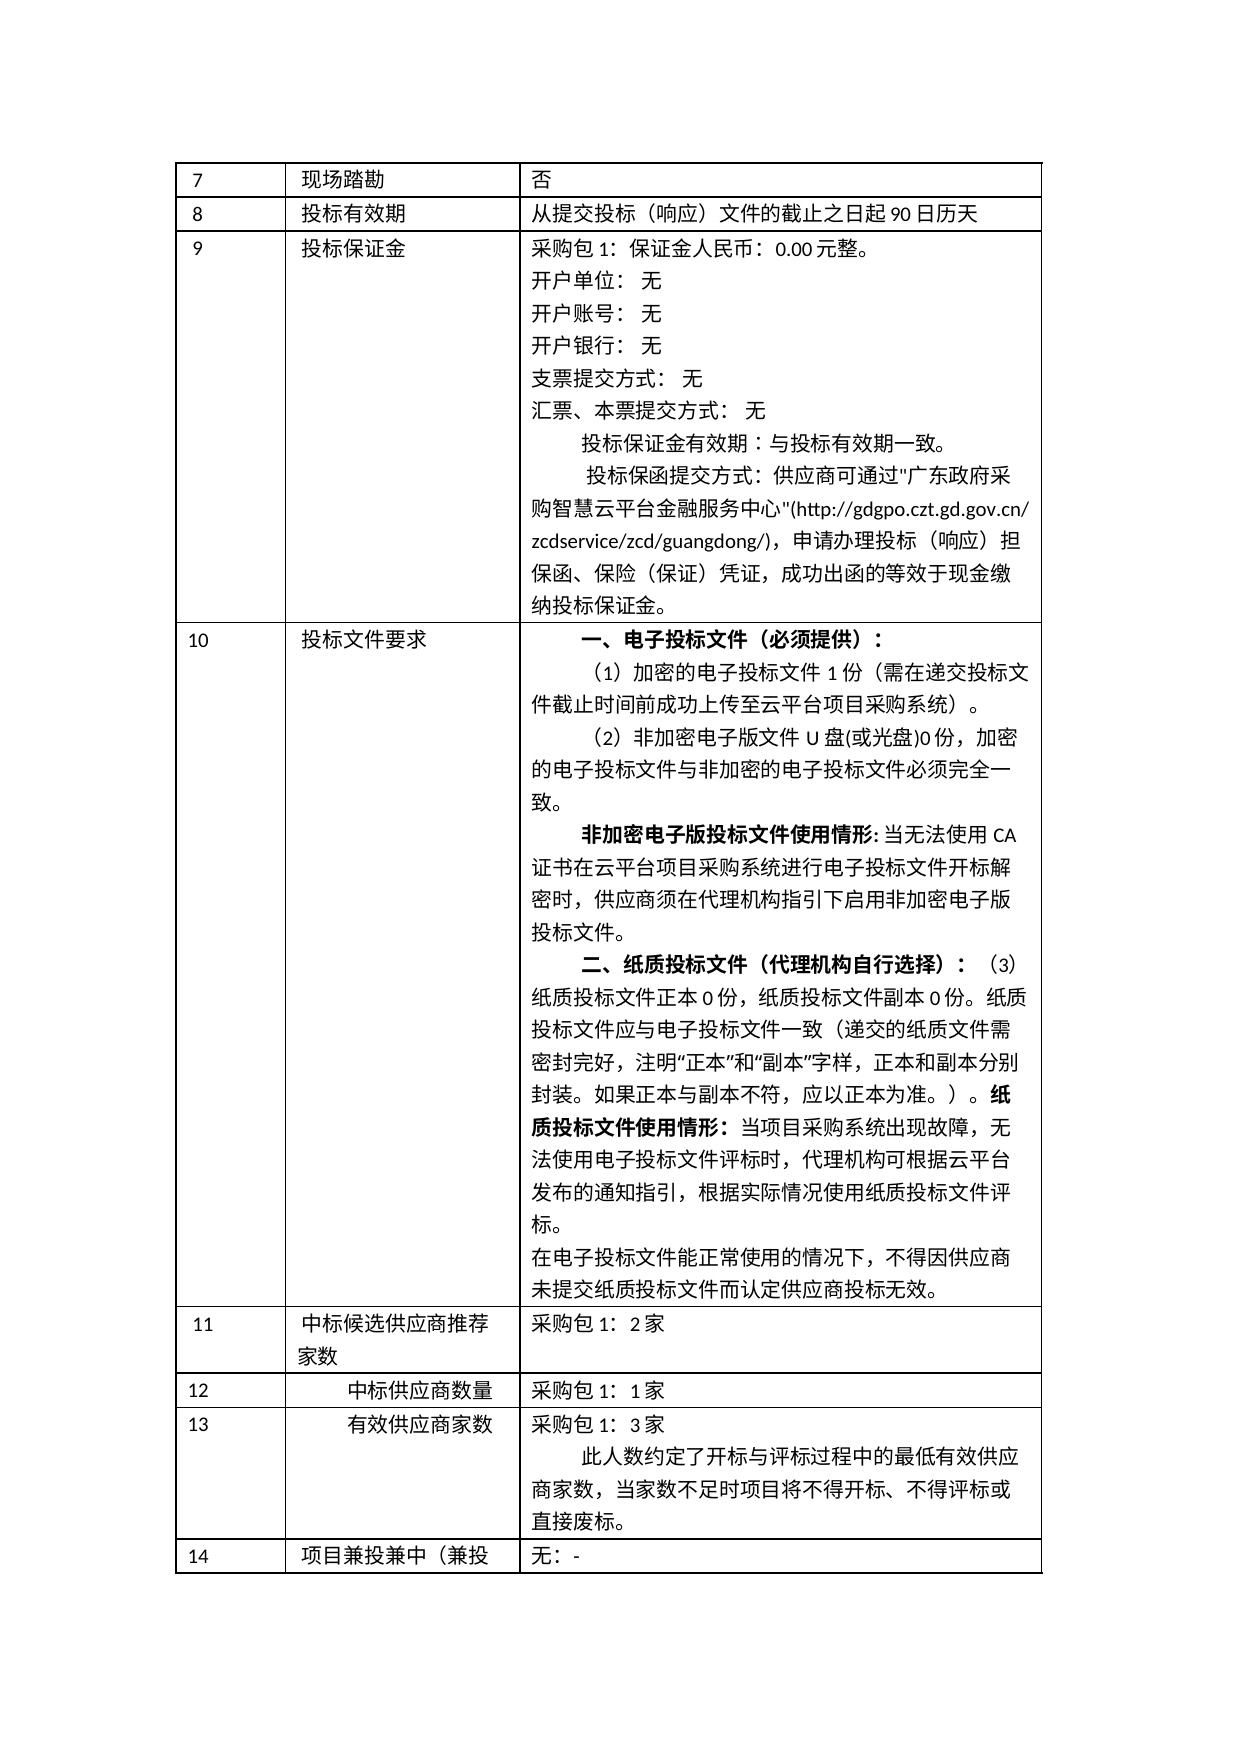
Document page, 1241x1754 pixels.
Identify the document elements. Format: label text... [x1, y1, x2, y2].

table_cell 投标文件要求 [286, 623, 519, 1306]
table_cell 项目兼投兼中（兼投不兼中）规则 [286, 1540, 519, 1572]
table_cell 13 [177, 1408, 285, 1538]
table_cell 9 [177, 232, 285, 622]
table_cell 现场踏勘 [286, 164, 519, 196]
table_cell 12 [177, 1374, 285, 1406]
table_cell 投标有效期 [286, 198, 519, 230]
table_cell 采购包1：2家 [521, 1307, 1041, 1372]
table_cell 8 [177, 198, 285, 230]
table_cell 采购包1：1家 [521, 1374, 1041, 1406]
table_cell 7 [177, 164, 285, 196]
table_cell 一、电子投标文件（必须提供）： （1）加密的电子投标文件 1 份（需在递交投标文件截止时间前成功上传至云平台项目采购系统）。 （2）非加密电子版文件 U 盘(或光盘)0份，加密的电子投标文件与非加密的电子投标文件必须完全一致。 非加密电子版投标文件使用情形: 当无法使用 CA 证书在云平台项目采购系统进行电子投标文件开标解密时，供应商须在代理机构指引下启用非加密电子版投标文件。 二、纸质投标文件（代理机构自行选择）：（3）纸质投标文件正本0份，纸质投标文件副本0份。纸质投标文件应与电子投标文件一致（递交的纸质文件需密封完好，注明“正本”和“副本”字样，正本和副本分别封装。如果正本与副本不符，应以正本为准。）。纸质投标文件使用情形：当项目采购系统出现故障，无法使用电子投标文件评标时，代理机构可根据云平台发布的通知指引，根据实际情况使用纸质投标文件评标。 在电子投标文件能正常使用的情况下，不得因供应商未提交纸质投标文件而认定供应商投标无效。 [521, 623, 1041, 1306]
table_cell 投标保证金 [286, 232, 519, 622]
table_cell 11 [177, 1307, 285, 1372]
table_cell 否 [521, 164, 1041, 196]
table_cell 有效供应商家数 [286, 1408, 519, 1538]
table_cell 采购包1：保证金人民币：0.00元整。 开户单位： 无 开户账号： 无 开户银行： 无 支票提交方式： 无 汇票、本票提交方式： 无 投标保证金有效期∶与投标有效期一致。 投标保函提交方式：供应商可通过"广东政府采购智慧云平台金融服务中心"(http://gdgpo.czt.gd.gov.cn/zcdservice/zcd/guangdong/)，申请办理投标（响应）担保函、保险（保证）凭证，成功出函的等效于现金缴纳投标保证金。 [521, 232, 1041, 622]
table_cell 从提交投标（响应）文件的截止之日起90日历天 [521, 198, 1041, 230]
table_cell 10 [177, 623, 285, 1306]
table_cell 中标候选供应商推荐家数 [286, 1307, 519, 1372]
table_cell 无：- [521, 1540, 1041, 1572]
table_cell 14 [177, 1540, 285, 1572]
table_cell 中标供应商数量 [286, 1374, 519, 1406]
table_cell 采购包1：3家 此人数约定了开标与评标过程中的最低有效供应商家数，当家数不足时项目将不得开标、不得评标或直接废标。 [521, 1408, 1041, 1538]
